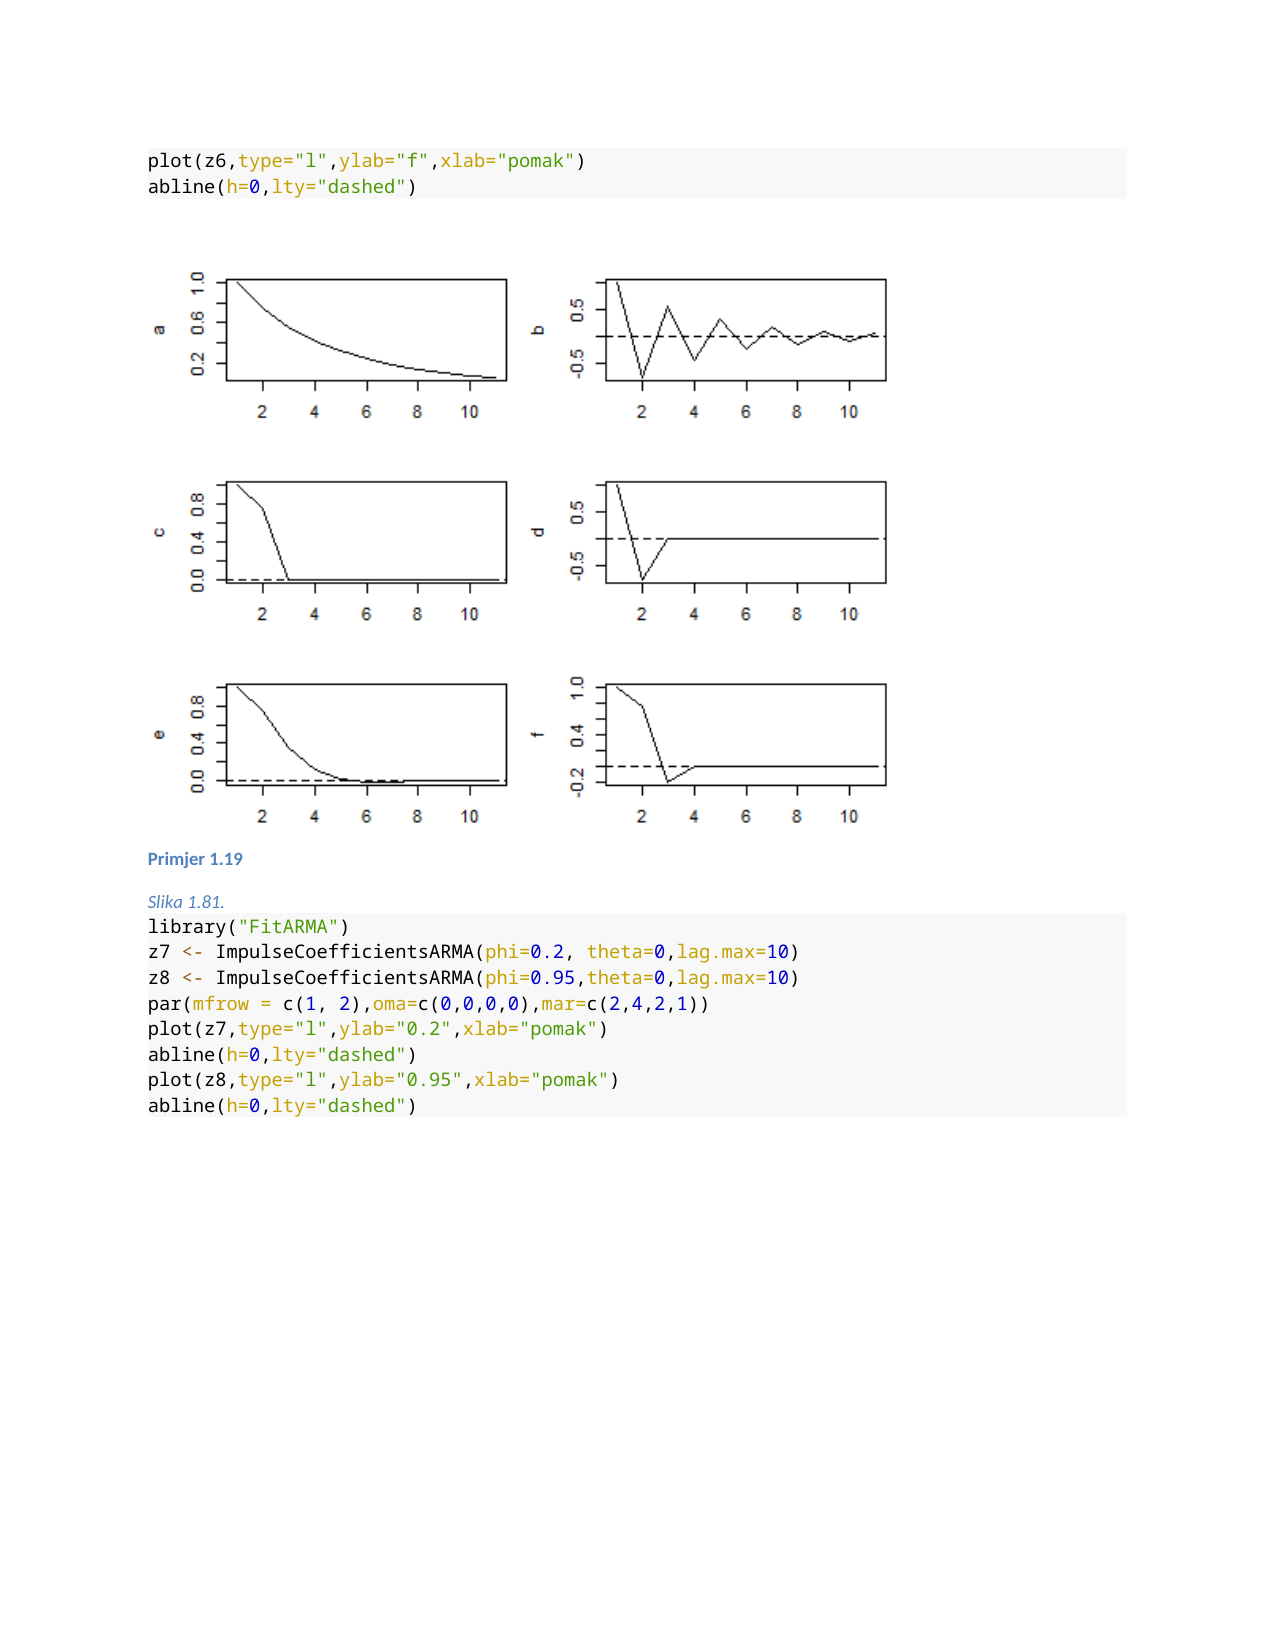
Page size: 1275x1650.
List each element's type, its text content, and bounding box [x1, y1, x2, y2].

subtitle Slika 1.81. [148, 890, 1127, 913]
text library("FitARMA") z7 <- ImpulseCoefficientsARMA(phi=0.2, theta=0,lag.max=10) z8 <- ImpulseCoefficientsARMA(phi=0.95,theta=0,lag.max=10) par(mfrow = c(1, 2),oma=c(0,0,0,0),mar=c(2,4,2,1)) plot(z7,type="l",ylab="0.2",xlab="pomak") abline(h=0,lty="dashed") plot(z8,type="l",ylab="0.95",xlab="pomak") abline(h=0,lty="dashed") [350, 913, 1127, 1117]
picture [147, 219, 906, 826]
subtitle Primjer 1.19 [148, 847, 1127, 869]
